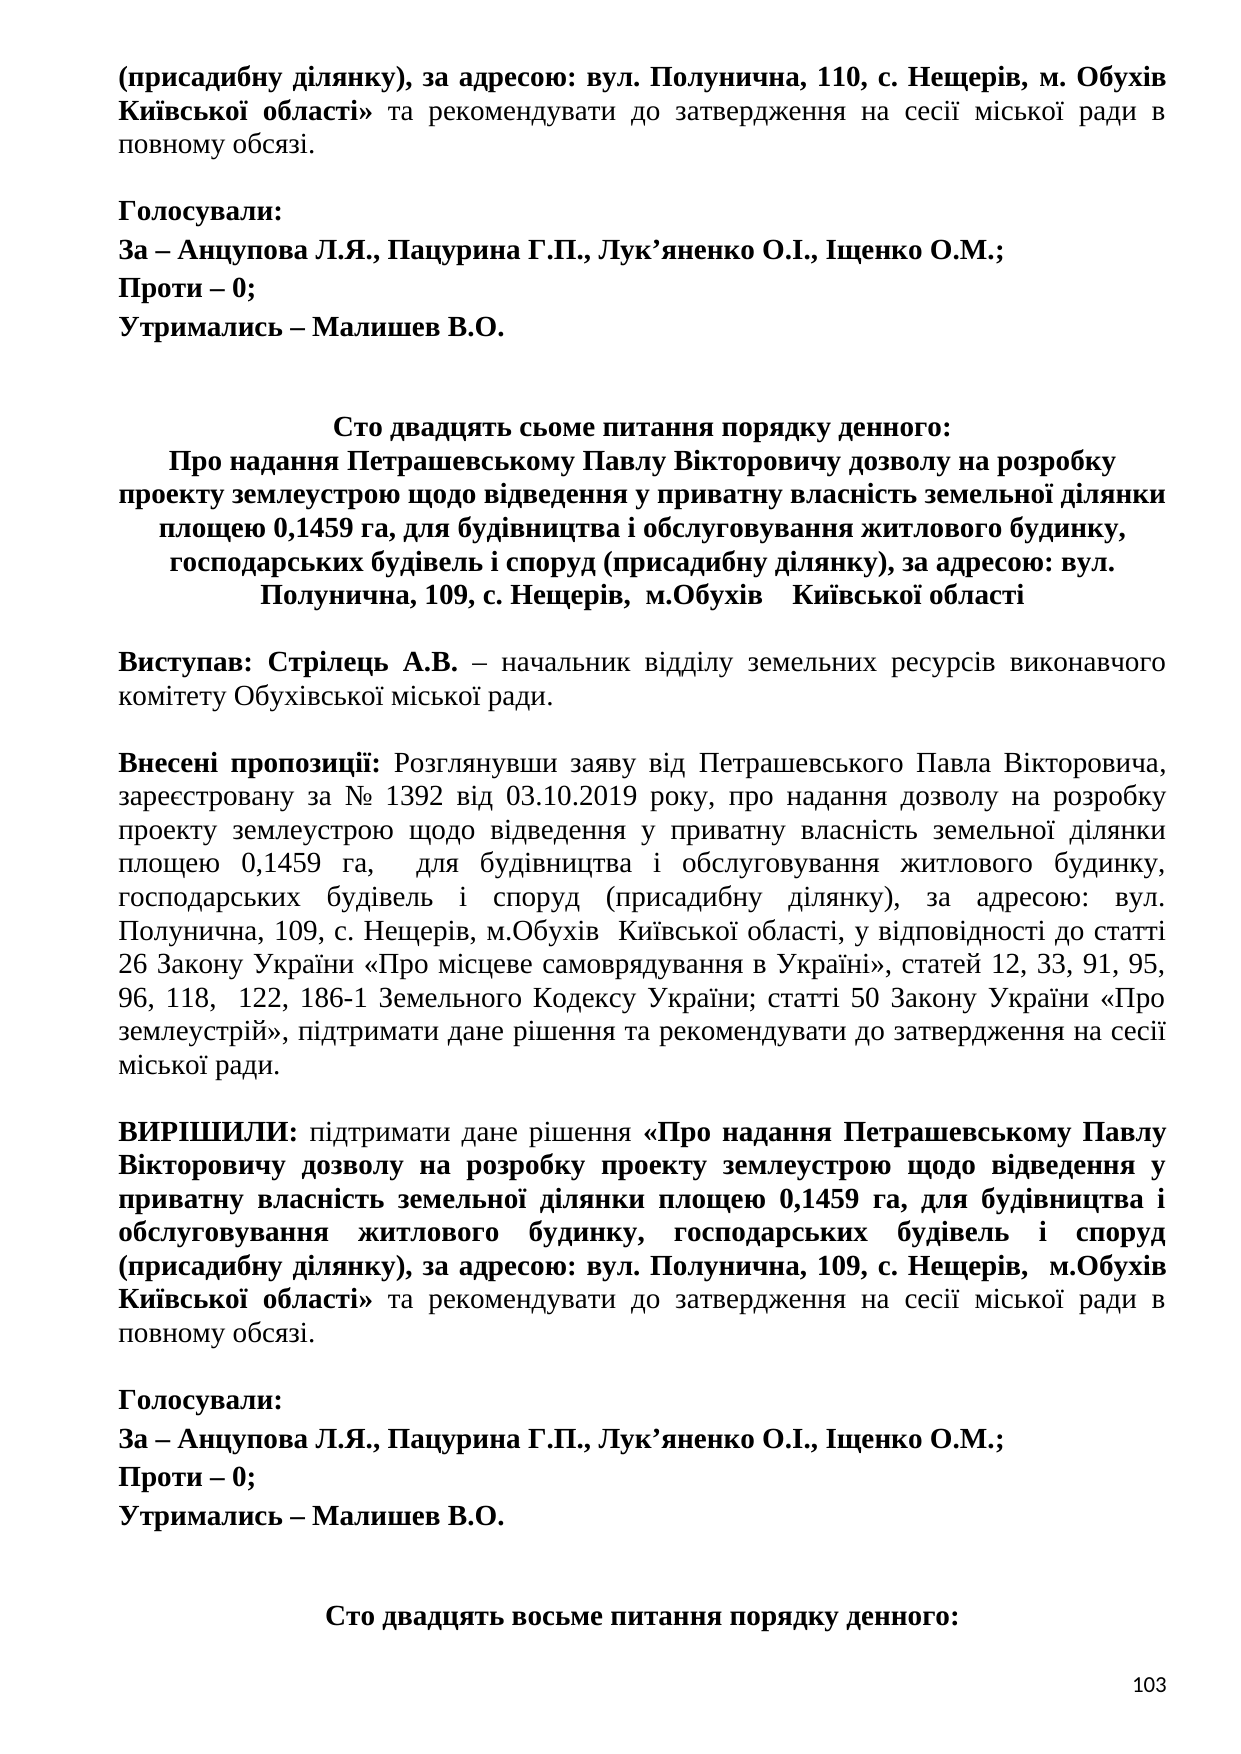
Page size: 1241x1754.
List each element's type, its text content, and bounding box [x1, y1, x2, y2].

text Утримались – Малишев В.О. [118, 309, 1167, 342]
text Про надання Петрашевському Павлу Вікторовичу дозволу на розробку проекту землеустрою щодо відведення у приватну власність земельної ділянки площею 0,1459 га, для будівництва і обслуговування житлового будинку, господарських будівель і споруд (присадибну ділянку), за адресою: вул. Полунична, 109, с. Нещерів, м.Обухів Київської області [118, 443, 1167, 611]
text Голосували: [118, 193, 1167, 227]
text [118, 59, 1167, 160]
text Утримались – Малишев В.О. [118, 1498, 1167, 1531]
text За – Анцупова Л.Я., Пацурина Г.П., Лук’яненко О.І., Іщенко О.М.; [118, 232, 1167, 265]
text Проти – 0; [118, 1459, 1167, 1493]
list Внесені пропозиції: Розглянувши заяву від Петрашевського Павла Вікторовича, зареєстровану за № 1392 від 03.10.2019 року, про надання дозволу на розробку проекту землеустрою щодо відведення у приватну власність земельної ділянки площею 0,1459 га, для будівництва і обслуговування житлового будинку, господарських будівель і споруд (присадибну ділянку), за адресою: вул. Полунична, 109, с. Нещерів, м.Обухів Київської області, у відповідності до статті 26 Закону України «Про місцеве самоврядування в Україні», статей 12, 33, 91, 95, 96, 118, 122, 186-1 Земельного Кодексу України; статті 50 Закону України «Про землеустрій», підтримати дане рішення та рекомендувати до затвердження на сесії міської ради. [118, 745, 1167, 1080]
text Проти – 0; [118, 270, 1167, 304]
text Голосували: [118, 1382, 1167, 1416]
text За – Анцупова Л.Я., Пацурина Г.П., Лук’яненко О.І., Іщенко О.М.; [118, 1421, 1167, 1454]
text Виступав: Стрілець А.В. – начальник відділу земельних ресурсів виконавчого комітету Обухівської міської ради. [118, 644, 1167, 711]
text Сто двадцять восьме питання порядку денного: [118, 1598, 1167, 1632]
text Сто двадцять сьоме питання порядку денного: [118, 409, 1167, 443]
text ВИРІШИЛИ: підтримати дане рішення «Про надання Петрашевському Павлу Вікторовичу дозволу на розробку проекту землеустрою щодо відведення у приватну власність земельної ділянки площею 0,1459 га, для будівництва і обслуговування житлового будинку, господарських будівель і споруд (присадибну ділянку), за адресою: вул. Полунична, 109, с. Нещерів, м.Обухів Київської області» та рекомендувати до затвердження на сесії міської ради в повному обсязі. [118, 1114, 1167, 1349]
